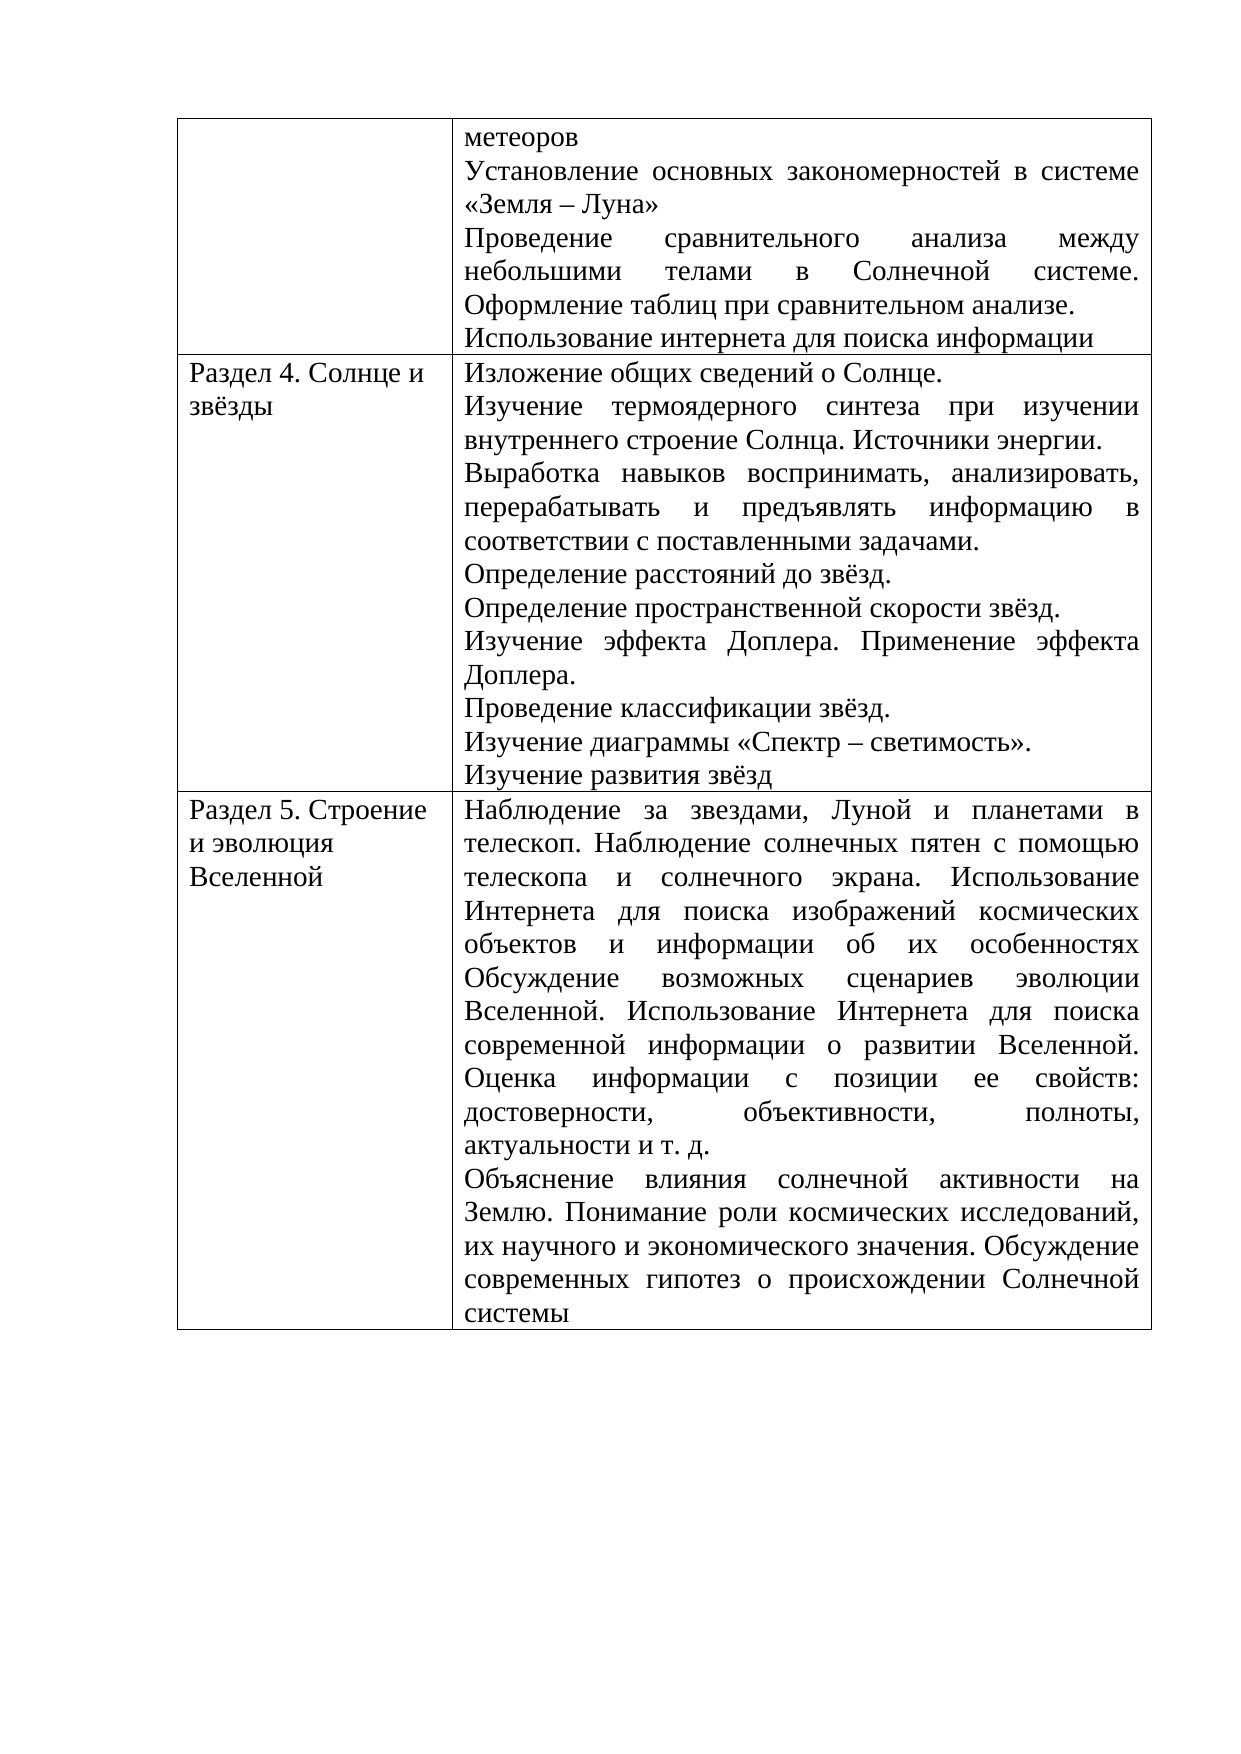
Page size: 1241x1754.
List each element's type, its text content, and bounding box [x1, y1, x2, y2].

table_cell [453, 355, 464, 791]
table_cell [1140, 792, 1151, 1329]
table_cell Раздел 5. Строение и эволюция Вселенной [178, 792, 452, 1329]
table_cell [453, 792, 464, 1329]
table_cell Раздел 4. Солнце и звёзды [178, 355, 452, 791]
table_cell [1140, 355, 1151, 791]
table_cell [178, 119, 452, 354]
